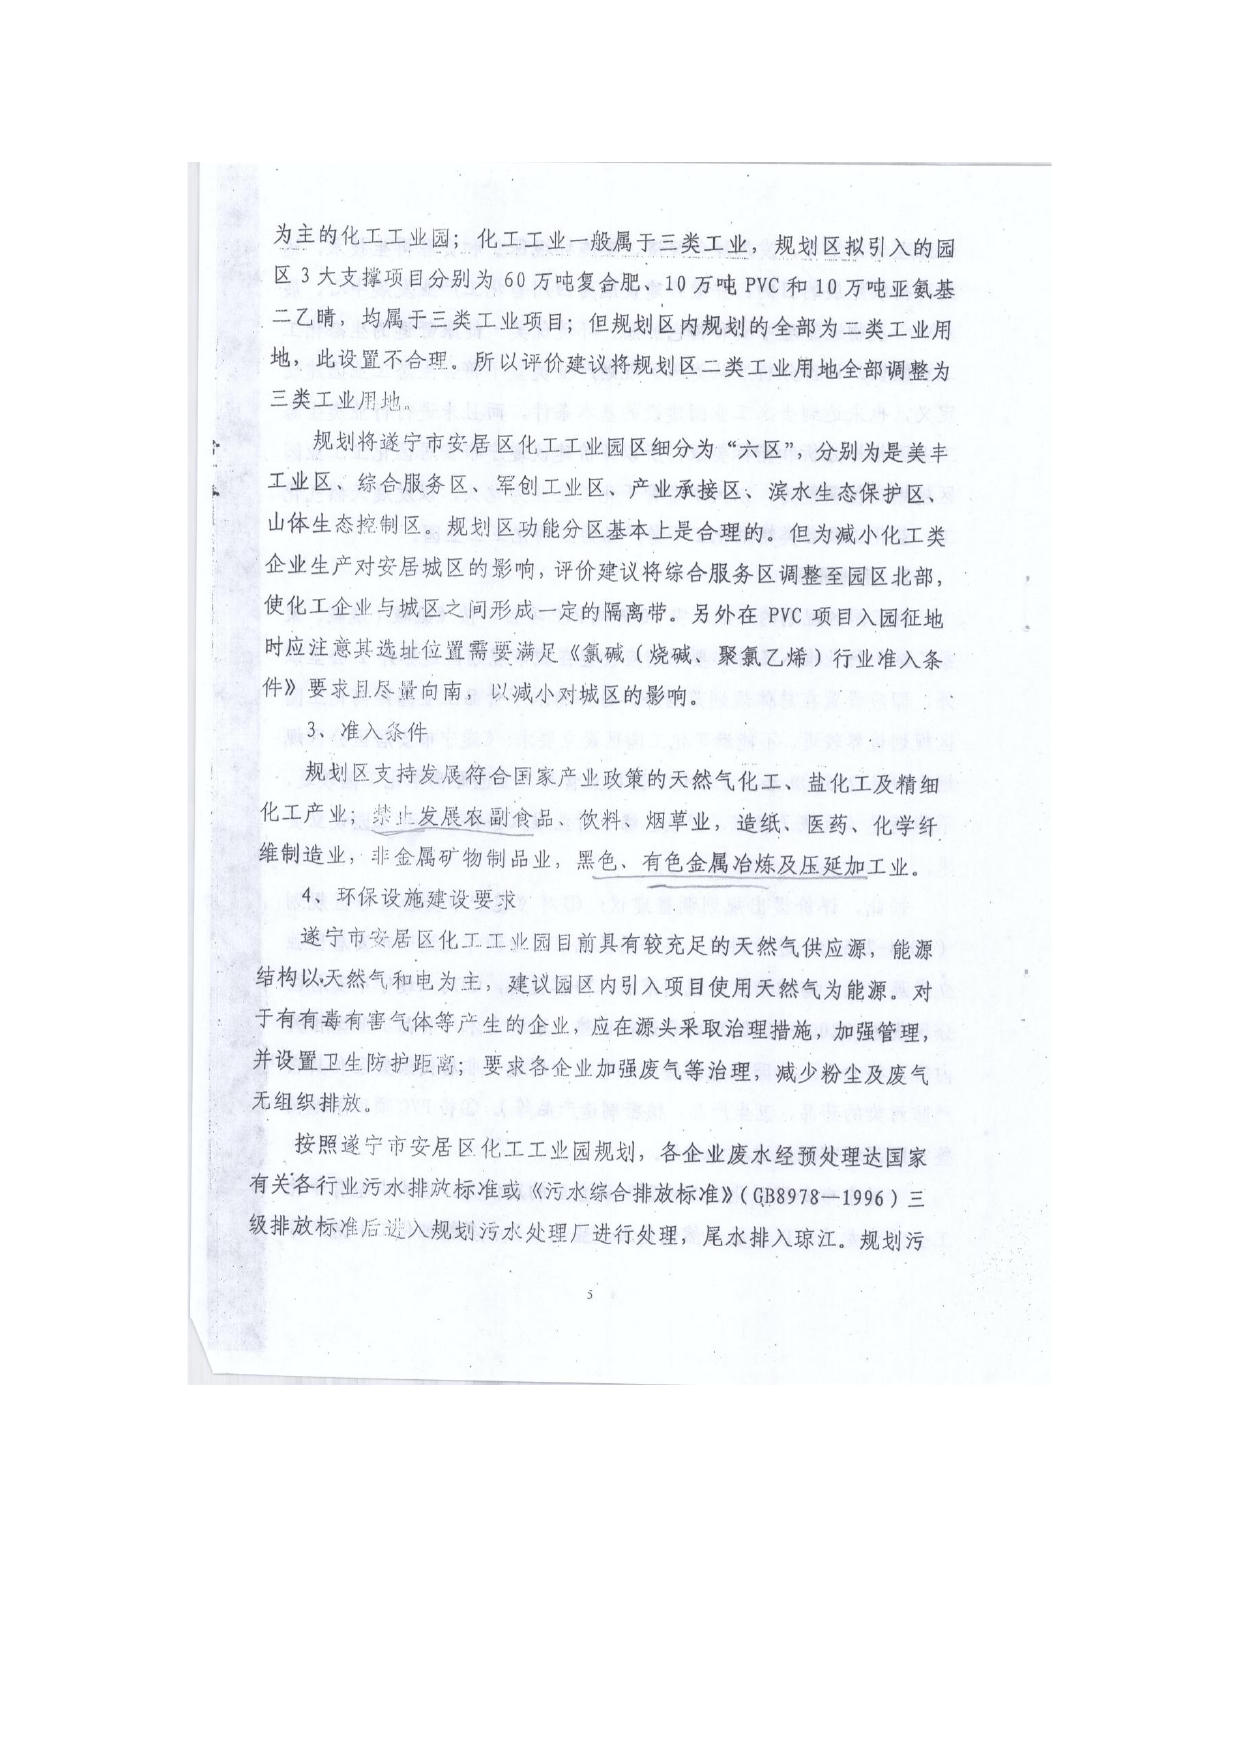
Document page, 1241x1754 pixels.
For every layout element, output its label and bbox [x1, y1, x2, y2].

picture [187, 162, 1052, 1385]
